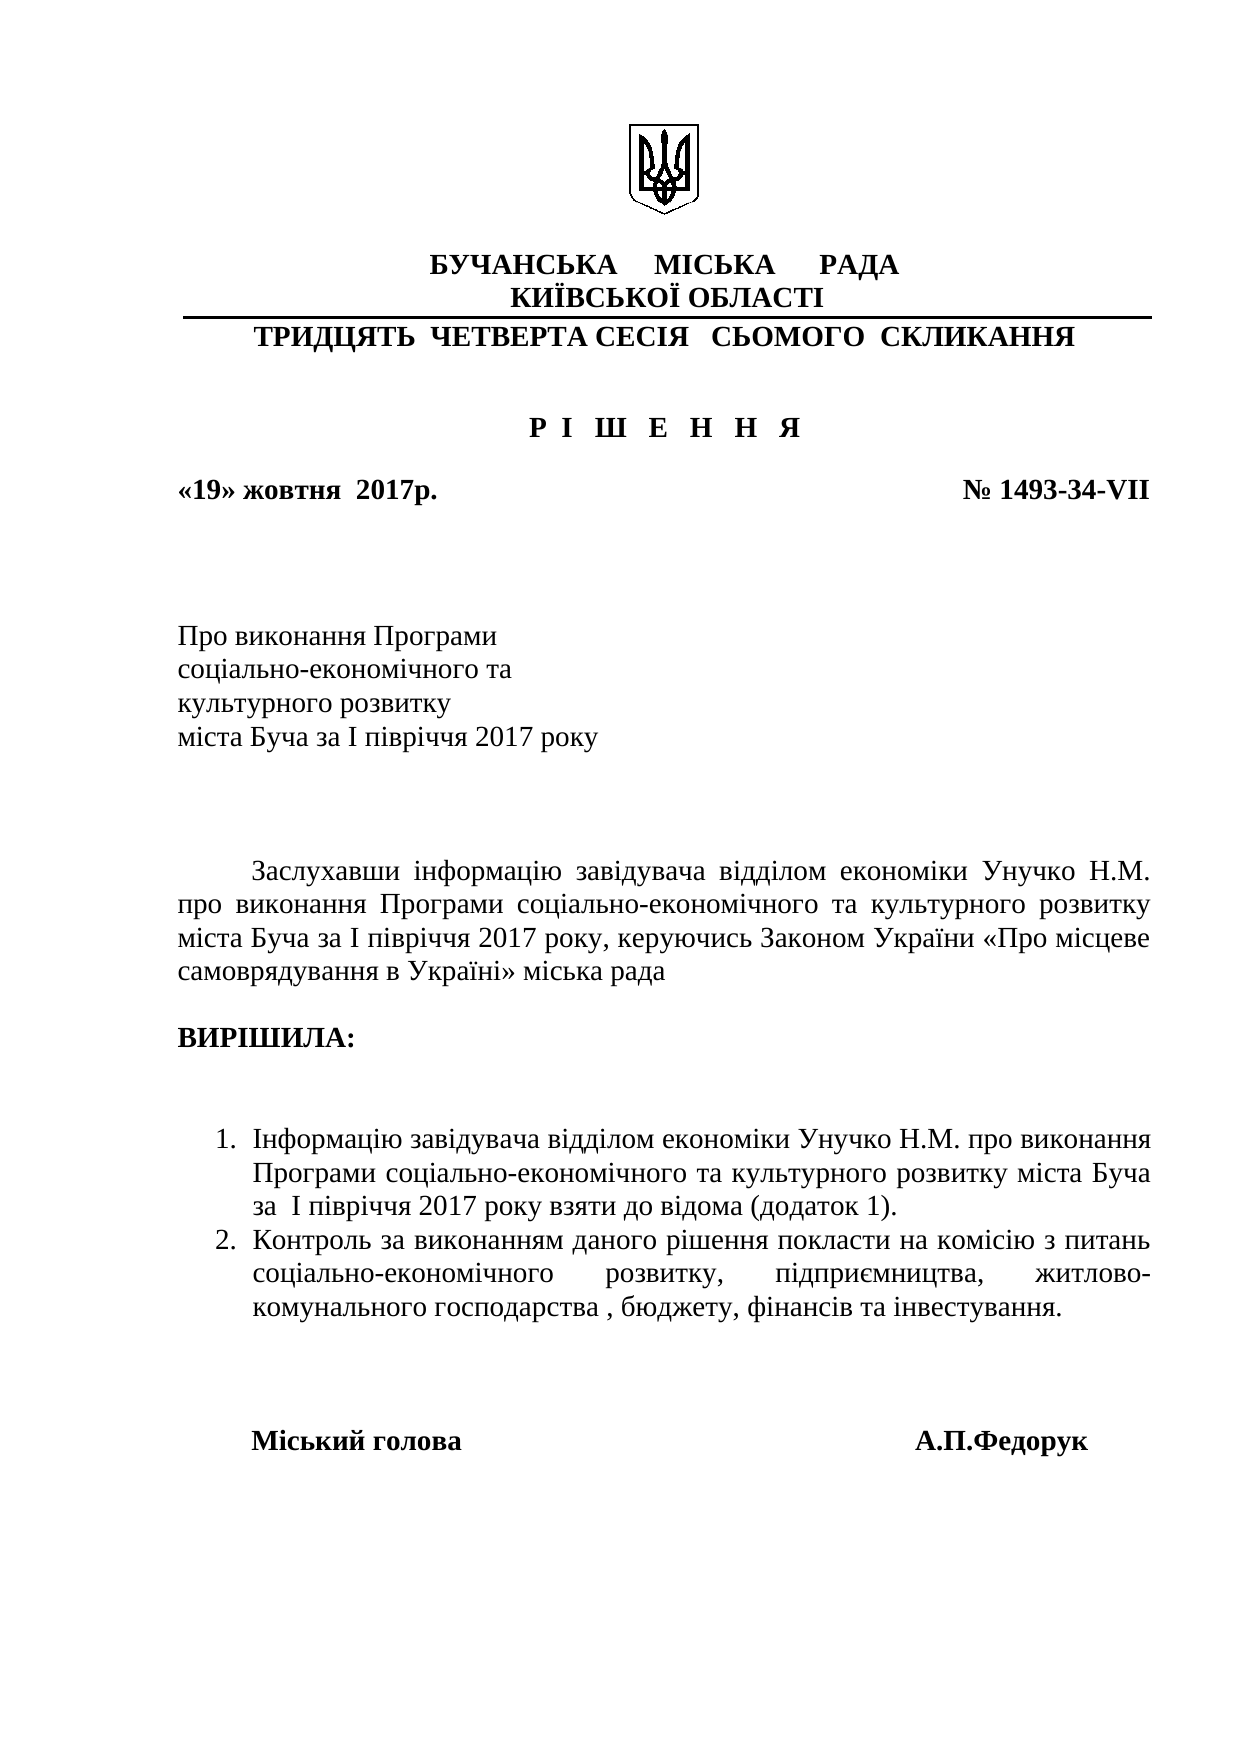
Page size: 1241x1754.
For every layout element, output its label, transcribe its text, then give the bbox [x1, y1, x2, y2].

text соціально-економічного та [177, 652, 1152, 685]
text ВИРІШИЛА: [177, 1021, 1152, 1054]
text міста Буча за І півріччя 2017 року [177, 719, 1152, 752]
text КИЇВСЬКОЇ ОБЛАСТІ [183, 280, 1152, 316]
text Заслухавши інформацію завідувача відділом економіки Унучко Н.М. про виконання Програми соціально-економічного та культурного розвитку міста Буча за І півріччя 2017 року, керуючись Законом України «Про місцеве самоврядування в Україні» міська рада [177, 853, 1152, 987]
text «19» жовтня 2017р. № 1493-34-VII [177, 472, 1152, 506]
list Інформацію завідувача відділом економіки Унучко Н.М. про виконання Програми соціально-економічного та культурного розвитку міста Буча за І півріччя 2017 року взяти до відома (додаток 1). [215, 1121, 1152, 1222]
text Міський голова А.П.Федорук [177, 1423, 1152, 1457]
text БУЧАНСЬКА МІСЬКА РАДА [177, 247, 1152, 280]
text ТРИДЦЯТЬ ЧЕТВЕРТА СЕСІЯ СЬОМОГО СКЛИКАННЯ [177, 319, 1152, 353]
text культурного розвитку [177, 685, 1152, 719]
list Контроль за виконанням даного рішення покласти на комісію з питань соціально-економічного розвитку, підприємництва, житлово-комунального господарства , бюджету, фінансів та інвестування. [215, 1222, 1152, 1322]
text Про виконання Програми [177, 618, 1152, 652]
text Р І Ш Е Н Н Я [177, 410, 1152, 444]
